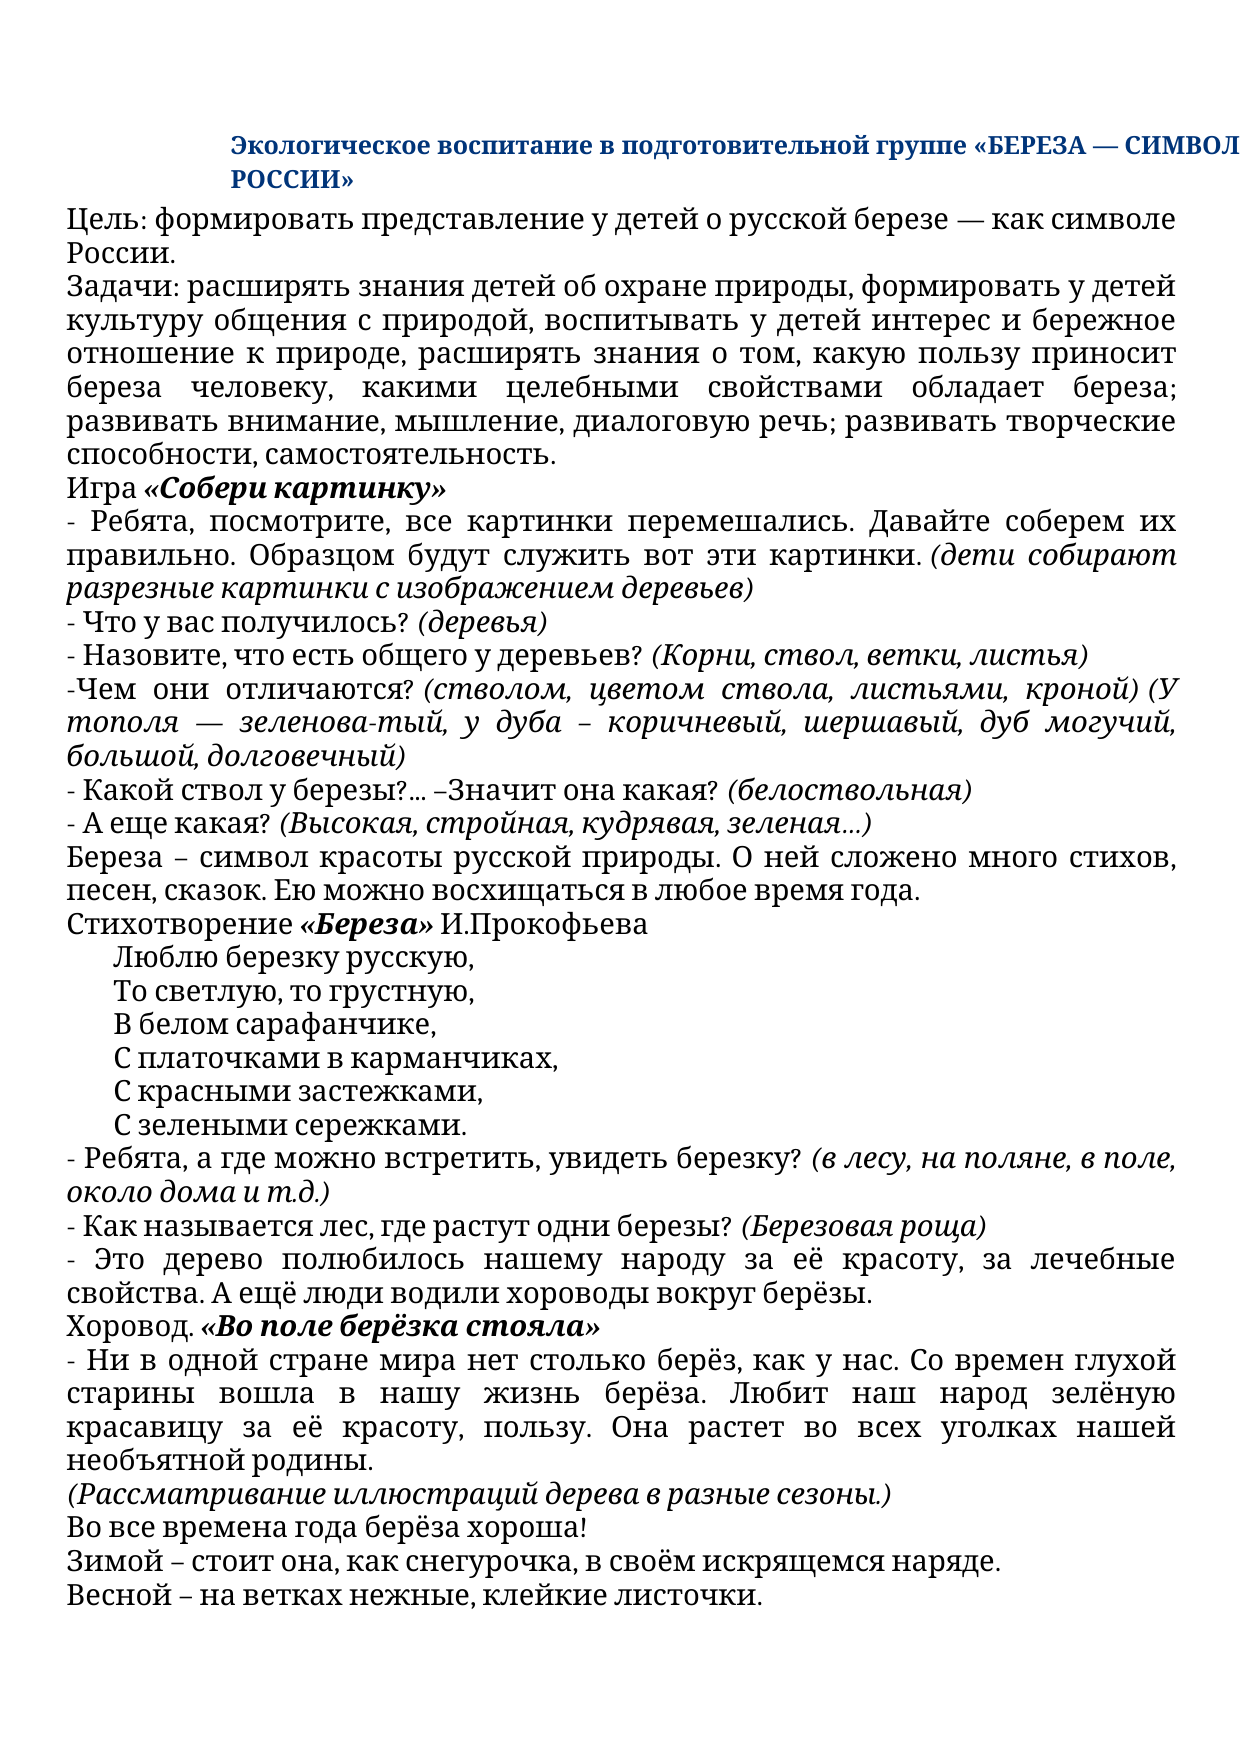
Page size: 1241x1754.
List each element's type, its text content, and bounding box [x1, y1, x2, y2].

table_header Экологическое воспитание в подготовительной группе «БЕРЕЗА — СИМВОЛ РОССИИ» [177, 118, 1240, 203]
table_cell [66, 204, 1177, 1612]
